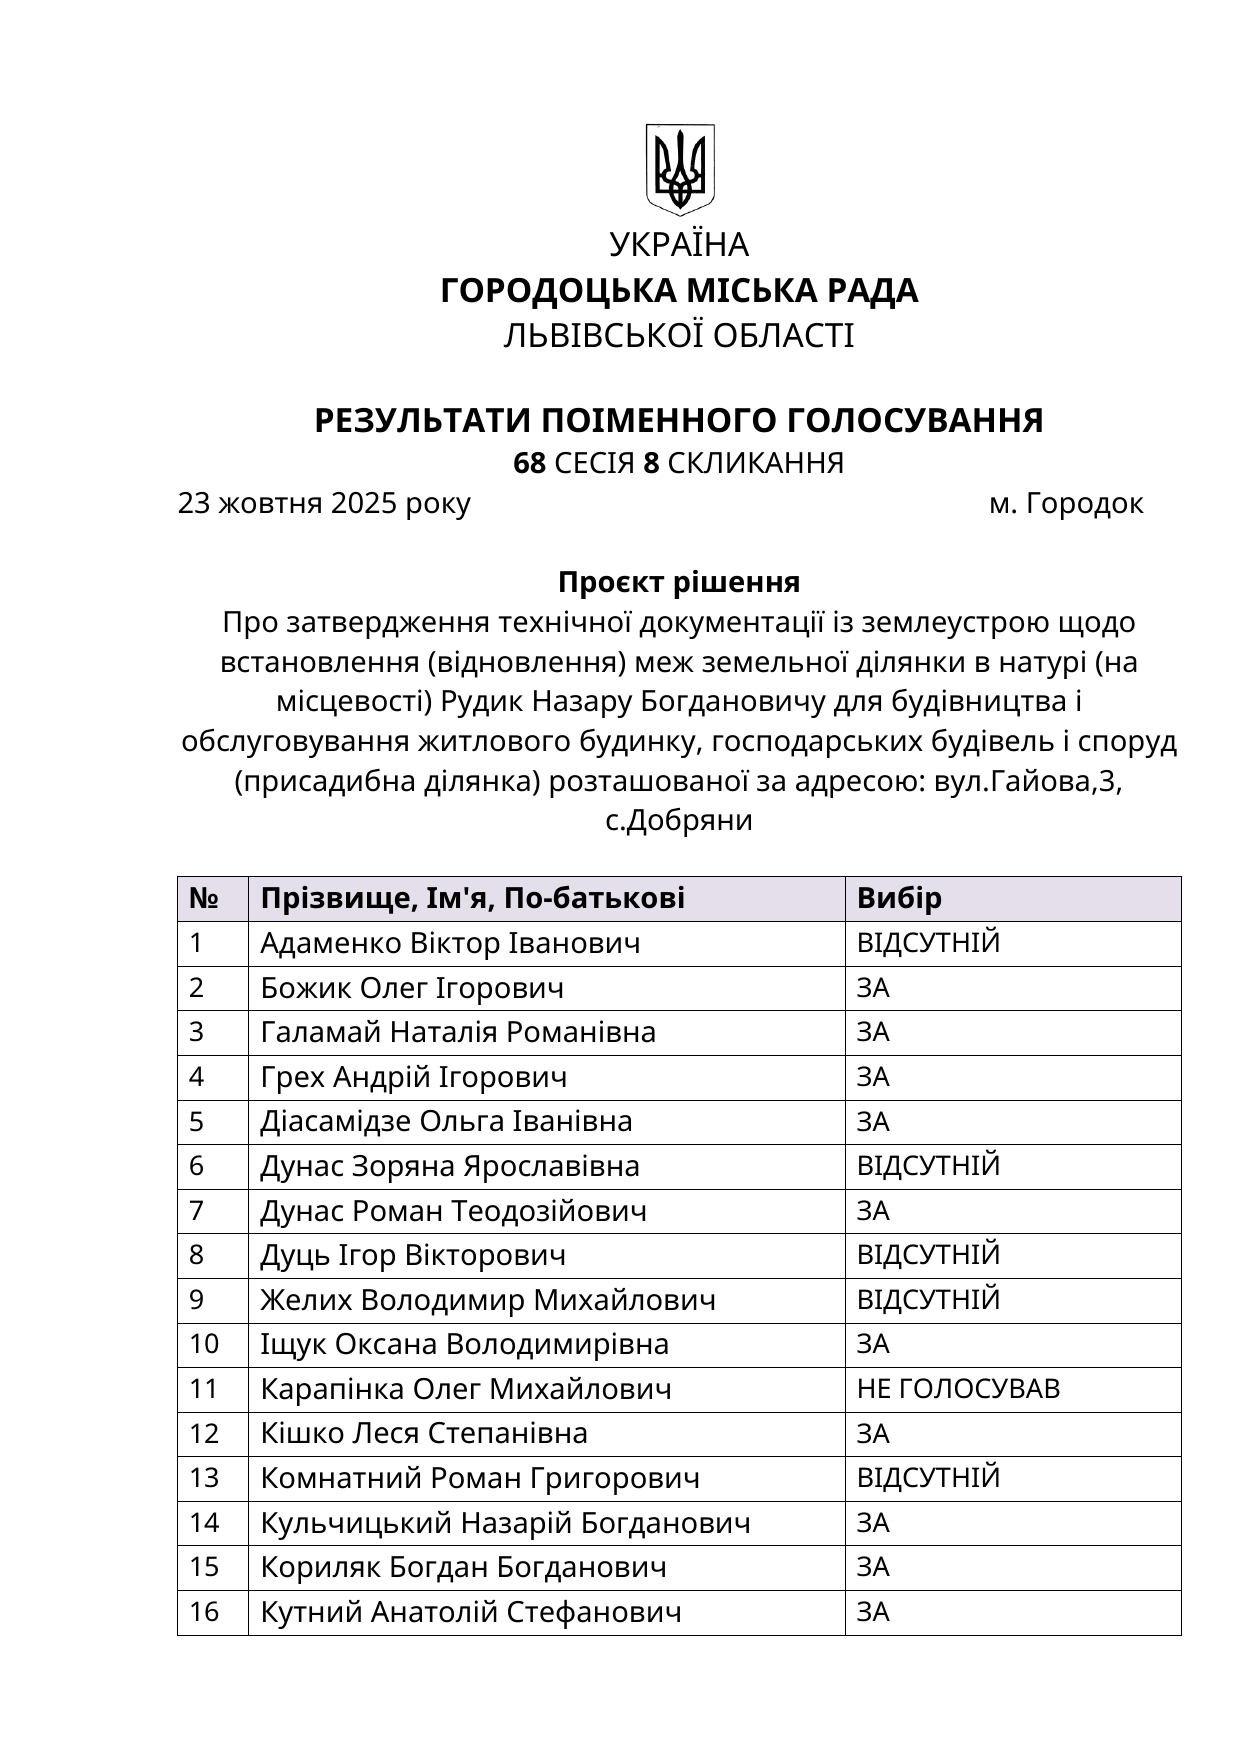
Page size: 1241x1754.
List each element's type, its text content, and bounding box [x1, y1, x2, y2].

table_cell Галамай Наталія Романівна [249, 1011, 845, 1055]
table_cell Карапінка Олег Михайлович [249, 1368, 845, 1412]
table_cell Діасамідзе Ольга Іванівна [249, 1101, 845, 1144]
text 68 СЕСІЯ 8 СКЛИКАННЯ [177, 442, 1181, 482]
table_header Прізвище, Ім'я, По-батькові [249, 877, 845, 921]
table_cell Кутний Анатолій Стефанович [249, 1591, 845, 1634]
table_cell 15 [178, 1546, 248, 1590]
table_cell Грех Андрій Ігорович [249, 1056, 845, 1099]
text РЕЗУЛЬТАТИ ПОІМЕННОГО ГОЛОСУВАННЯ [177, 397, 1181, 442]
table_cell ЗА [846, 1413, 1181, 1456]
table_cell ЗА [846, 1502, 1181, 1545]
table_cell 6 [178, 1145, 248, 1189]
table_cell ЗА [846, 967, 1181, 1010]
table_cell Кішко Леся Степанівна [249, 1413, 845, 1456]
table_cell НЕ ГОЛОСУВАВ [846, 1368, 1181, 1412]
table_cell Желих Володимир Михайлович [249, 1279, 845, 1322]
table_cell 7 [178, 1190, 248, 1233]
table_cell ВІДСУТНІЙ [846, 1234, 1181, 1278]
table_cell Адаменко Віктор Іванович [249, 922, 845, 966]
text УКРАЇНА [177, 221, 1181, 266]
table_cell ЗА [846, 1324, 1181, 1367]
table_cell 3 [178, 1011, 248, 1055]
table_cell ВІДСУТНІЙ [846, 1279, 1181, 1322]
text Про затвердження технічної документації із землеустрою щодо встановлення (відновлення) меж земельної ділянки в натурі (на місцевості) Рудик Назару Богдановичу для будівництва і обслуговування житлового будинку, господарських будівель і споруд (присадибна ділянка) розташованої за адресою: вул.Гайова,3, с.Добряни [177, 601, 1181, 839]
table_cell Іщук Оксана Володимирівна [249, 1324, 845, 1367]
table_cell 10 [178, 1324, 248, 1367]
table_cell 5 [178, 1101, 248, 1144]
table_cell ЗА [846, 1591, 1181, 1634]
text ЛЬВІВСЬКОЇ ОБЛАСТІ [177, 312, 1181, 357]
table_cell 9 [178, 1279, 248, 1322]
table_cell 2 [178, 967, 248, 1010]
table_cell Дуць Ігор Вікторович [249, 1234, 845, 1278]
table_cell ВІДСУТНІЙ [846, 1145, 1181, 1189]
text Проєкт рішення [177, 561, 1181, 601]
table_cell Дунас Роман Теодозійович [249, 1190, 845, 1233]
table_cell ЗА [846, 1011, 1181, 1055]
table_cell ЗА [846, 1056, 1181, 1099]
table_cell Комнатний Роман Григорович [249, 1457, 845, 1501]
table_cell 4 [178, 1056, 248, 1099]
picture [633, 118, 726, 221]
table_cell 16 [178, 1591, 248, 1634]
table_cell 1 [178, 922, 248, 966]
table_header № [178, 877, 248, 921]
table_cell 8 [178, 1234, 248, 1278]
table_header Вибір [846, 877, 1181, 921]
table_cell Божик Олег Ігорович [249, 967, 845, 1010]
text 23 жовтня 2025 року м. Городок [177, 482, 1181, 522]
table_cell ЗА [846, 1190, 1181, 1233]
table_cell 11 [178, 1368, 248, 1412]
table_cell Кульчицький Назарій Богданович [249, 1502, 845, 1545]
table_cell 13 [178, 1457, 248, 1501]
table_cell ВІДСУТНІЙ [846, 1457, 1181, 1501]
table_cell ЗА [846, 1101, 1181, 1144]
table_cell Кориляк Богдан Богданович [249, 1546, 845, 1590]
table_cell Дунас Зоряна Ярославівна [249, 1145, 845, 1189]
table_cell 12 [178, 1413, 248, 1456]
table_cell 14 [178, 1502, 248, 1545]
table_cell ВІДСУТНІЙ [846, 922, 1181, 966]
table_cell ЗА [846, 1546, 1181, 1590]
text ГОРОДОЦЬКА МІСЬКА РАДА [177, 266, 1181, 312]
